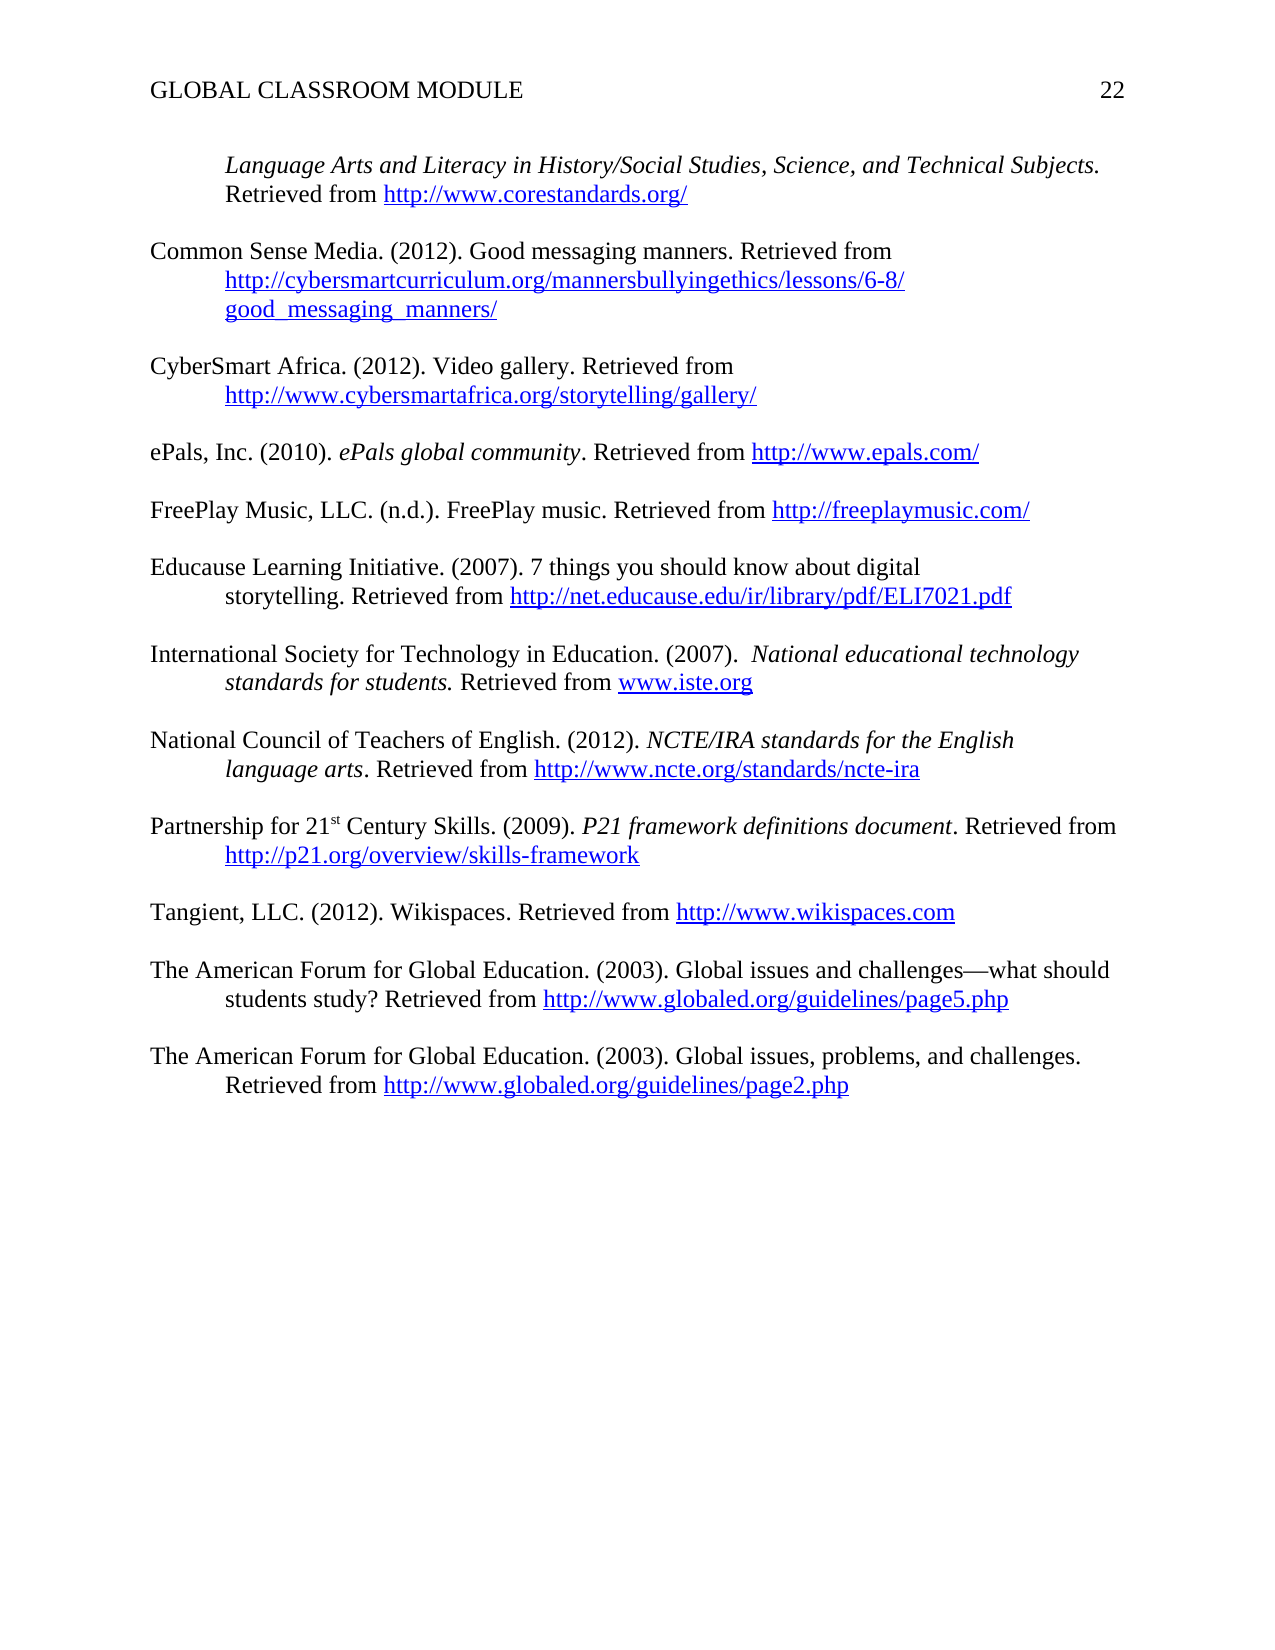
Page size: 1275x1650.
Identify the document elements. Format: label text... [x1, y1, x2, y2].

text Language Arts and Literacy in History/Social Studies, Science, and Technical Subjects. Retrieved from http://www.corestandards.org/ [225, 150, 1125, 207]
text International Society for Technology in Education. (2007). National educational technology [150, 639, 1125, 667]
text Educause Learning Initiative. (2007). 7 things you should know about digital [150, 552, 1125, 581]
text http://www.cybersmartafrica.org/storytelling/gallery/ [150, 380, 1125, 409]
text The American Forum for Global Education. (2003). Global issues, problems, and challenges. [150, 1041, 1125, 1070]
text students study? Retrieved from http://www.globaled.org/guidelines/page5.php [150, 984, 1125, 1012]
text Retrieved from http://www.globaled.org/guidelines/page2.php [150, 1070, 1125, 1099]
text CyberSmart Africa. (2012). Video gallery. Retrieved from [150, 351, 1125, 380]
text ePals, Inc. (2010). ePals global community. Retrieved from http://www.epals.com/ [150, 437, 1125, 466]
text Common Sense Media. (2012). Good messaging manners. Retrieved from [150, 236, 1125, 265]
text http://p21.org/overview/skills-framework [150, 840, 1125, 869]
text standards for students. Retrieved from www.iste.org [150, 667, 1125, 696]
text National Council of Teachers of English. (2012). NCTE/IRA standards for the English [150, 725, 1125, 754]
text language arts. Retrieved from http://www.ncte.org/standards/ncte-ira [150, 754, 1125, 782]
text storytelling. Retrieved from http://net.educause.edu/ir/library/pdf/ELI7021.pdf [150, 581, 1125, 610]
text http://cybersmartcurriculum.org/mannersbullyingethics/lessons/6-8/good_messaging_manners/ [225, 265, 1125, 322]
text Partnership for 21st Century Skills. (2009). P21 framework definitions document. Retrieved from [150, 811, 1125, 840]
text The American Forum for Global Education. (2003). Global issues and challenges—what should [150, 955, 1125, 984]
text FreePlay Music, LLC. (n.d.). FreePlay music. Retrieved from http://freeplaymusic.com/ [150, 495, 1125, 524]
text Tangient, LLC. (2012). Wikispaces. Retrieved from http://www.wikispaces.com [150, 897, 1125, 926]
